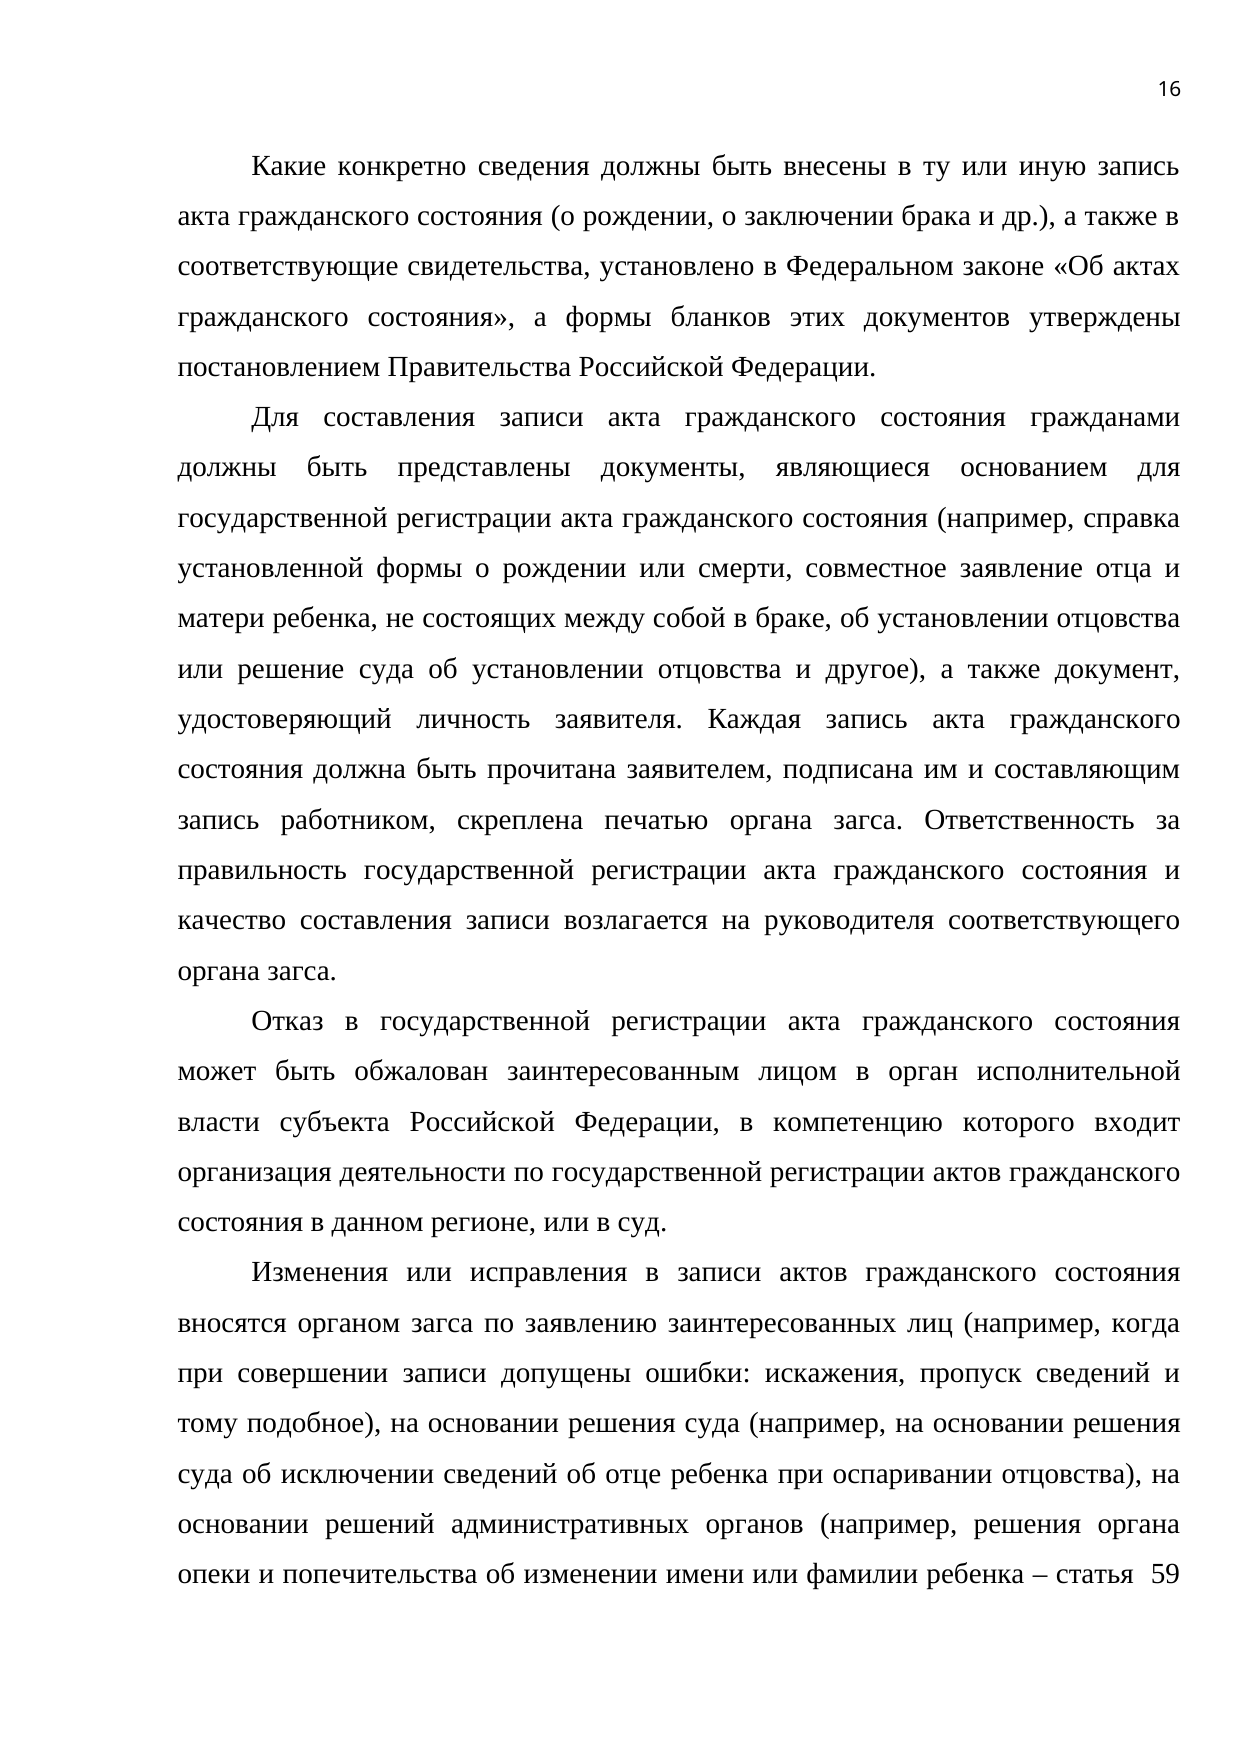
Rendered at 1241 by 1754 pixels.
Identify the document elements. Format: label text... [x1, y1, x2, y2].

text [177, 1254, 1181, 1590]
text Какие конкретно сведения должны быть внесены в ту или иную запись акта гражданского состояния (о рождении, о заключении брака и др.), а также в соответствующие свидетельства, установлено в Федеральном законе «Об актах гражданского состояния», а формы бланков этих документов утверждены постановлением Правительства Российской Федерации. [177, 148, 1181, 382]
text Для составления записи акта гражданского состояния гражданами должны быть представлены документы, являющиеся основанием для государственной регистрации акта гражданского состояния (например, справка установленной формы о рождении или смерти, совместное заявление отца и матери ребенка, не состоящих между собой в браке, об установлении отцовства или решение суда об установлении отцовства и другое), а также документ, удостоверяющий личность заявителя. Каждая запись акта гражданского состояния должна быть прочитана заявителем, подписана им и составляющим запись работником, скреплена печатью органа загса. Ответственность за правильность государственной регистрации акта гражданского состояния и качество составления записи возлагается на руководителя соответствующего органа загса. [177, 399, 1181, 986]
text Отказ в государственной регистрации акта гражданского состояния может быть обжалован заинтересованным лицом в орган исполнительной власти субъекта Российской Федерации, в компетенцию которого входит организация деятельности по государственной регистрации актов гражданского состояния в данном регионе, или в суд. [177, 1003, 1181, 1238]
